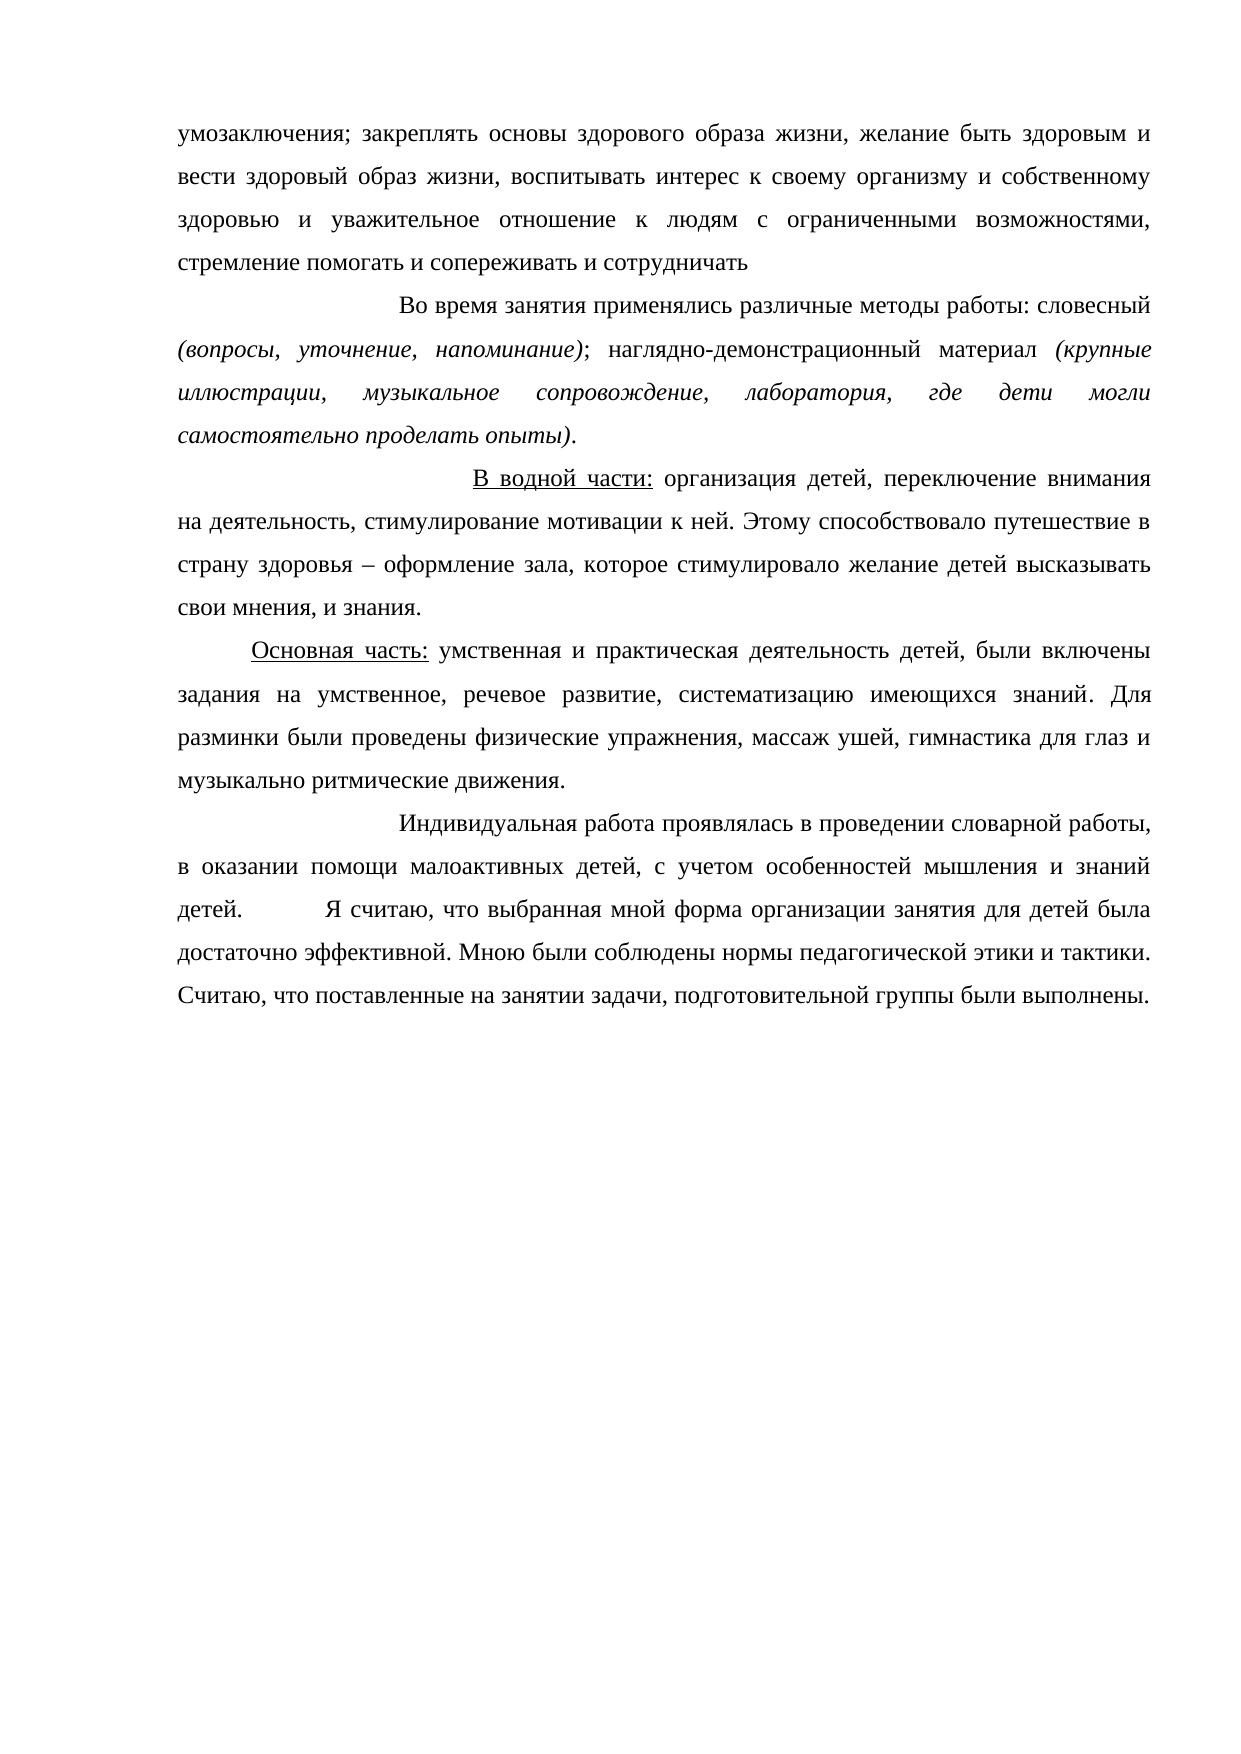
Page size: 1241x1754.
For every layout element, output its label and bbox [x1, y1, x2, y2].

text [177, 118, 1152, 1009]
